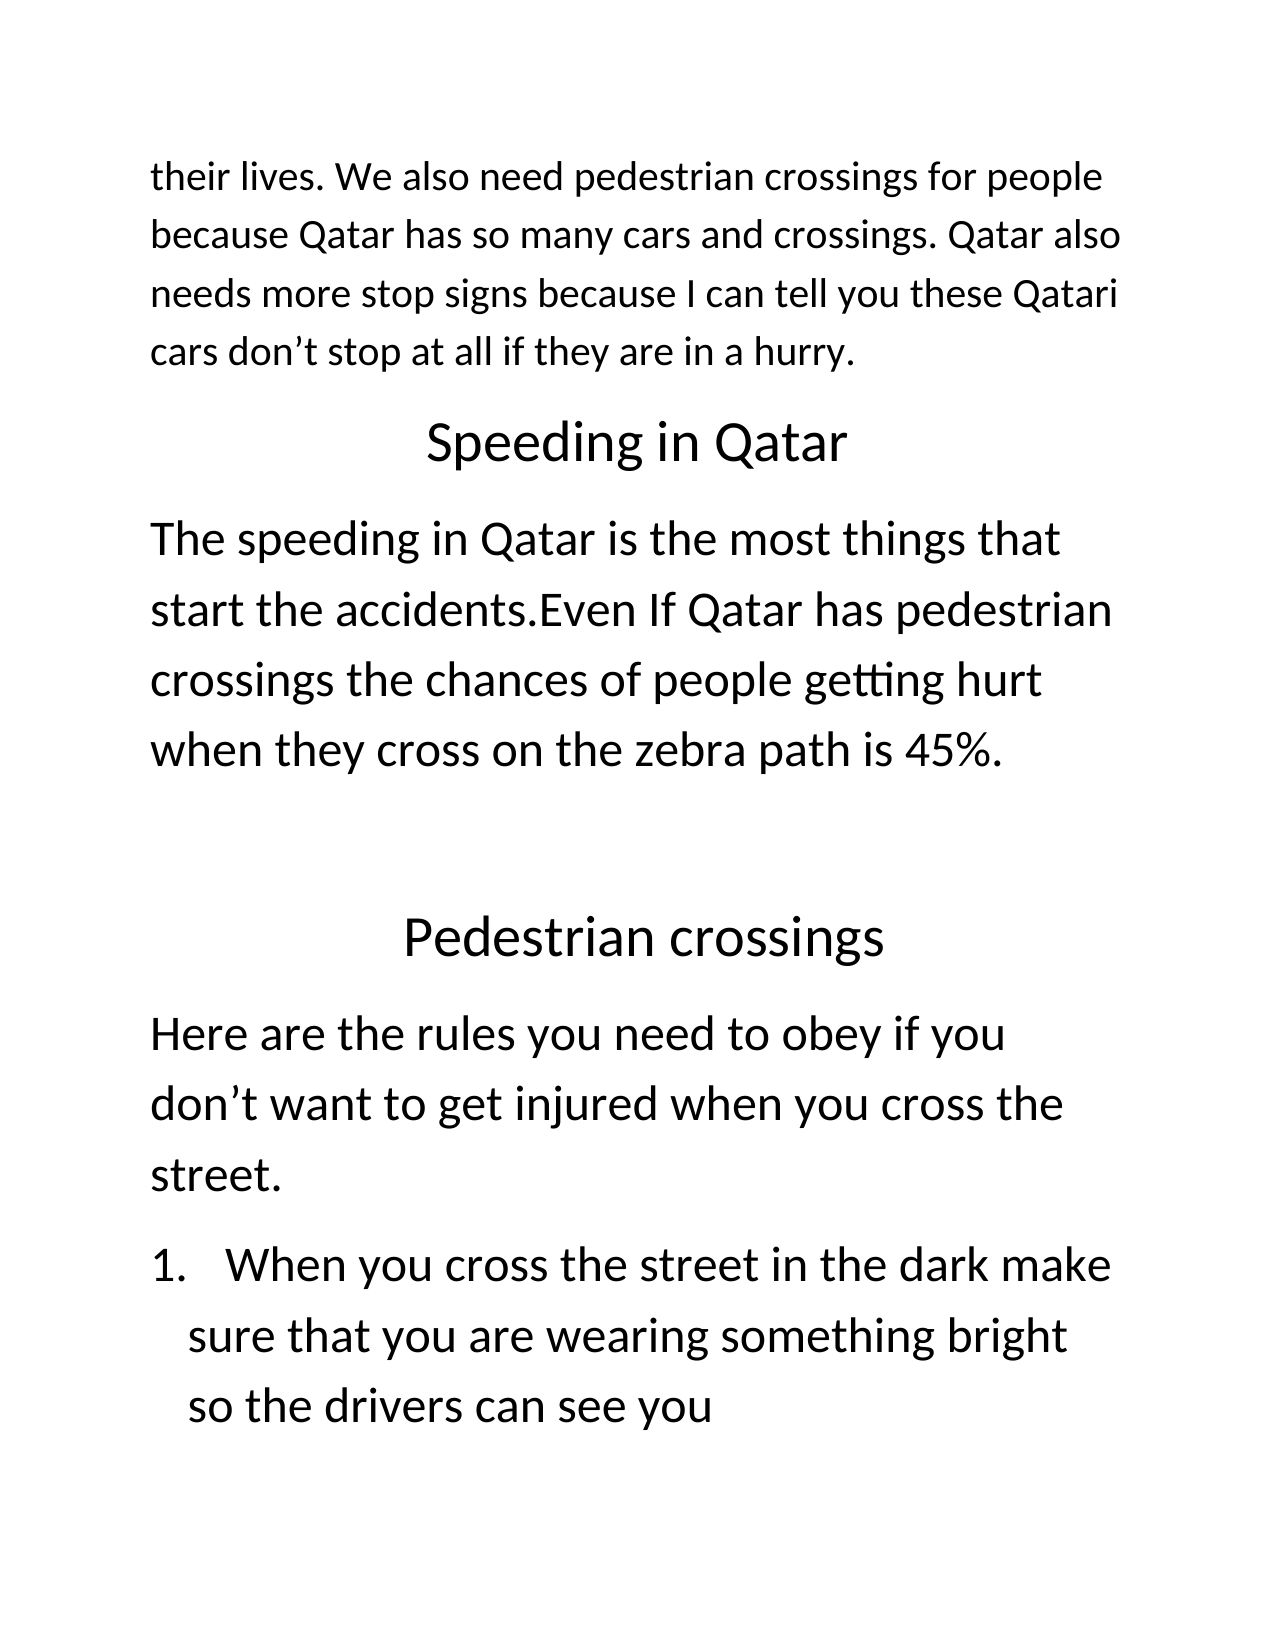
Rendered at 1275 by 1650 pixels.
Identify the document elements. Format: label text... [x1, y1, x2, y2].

text The speeding in Qatar is the most things that start the accidents.Even If Qatar has pedestrian crossings the chances of people getting hurt when they cross on the zebra path is 45%. [150, 507, 1125, 779]
list When you cross the street in the dark make sure that you are wearing something bright so the drivers can see you [150, 1233, 1125, 1434]
text Here are the rules you need to obey if you don’t want to get injured when you cross the street. [150, 1002, 1125, 1203]
text Pedestrian crossings [150, 899, 1125, 971]
text Speeding in Qatar [150, 404, 1125, 476]
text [150, 150, 1125, 376]
